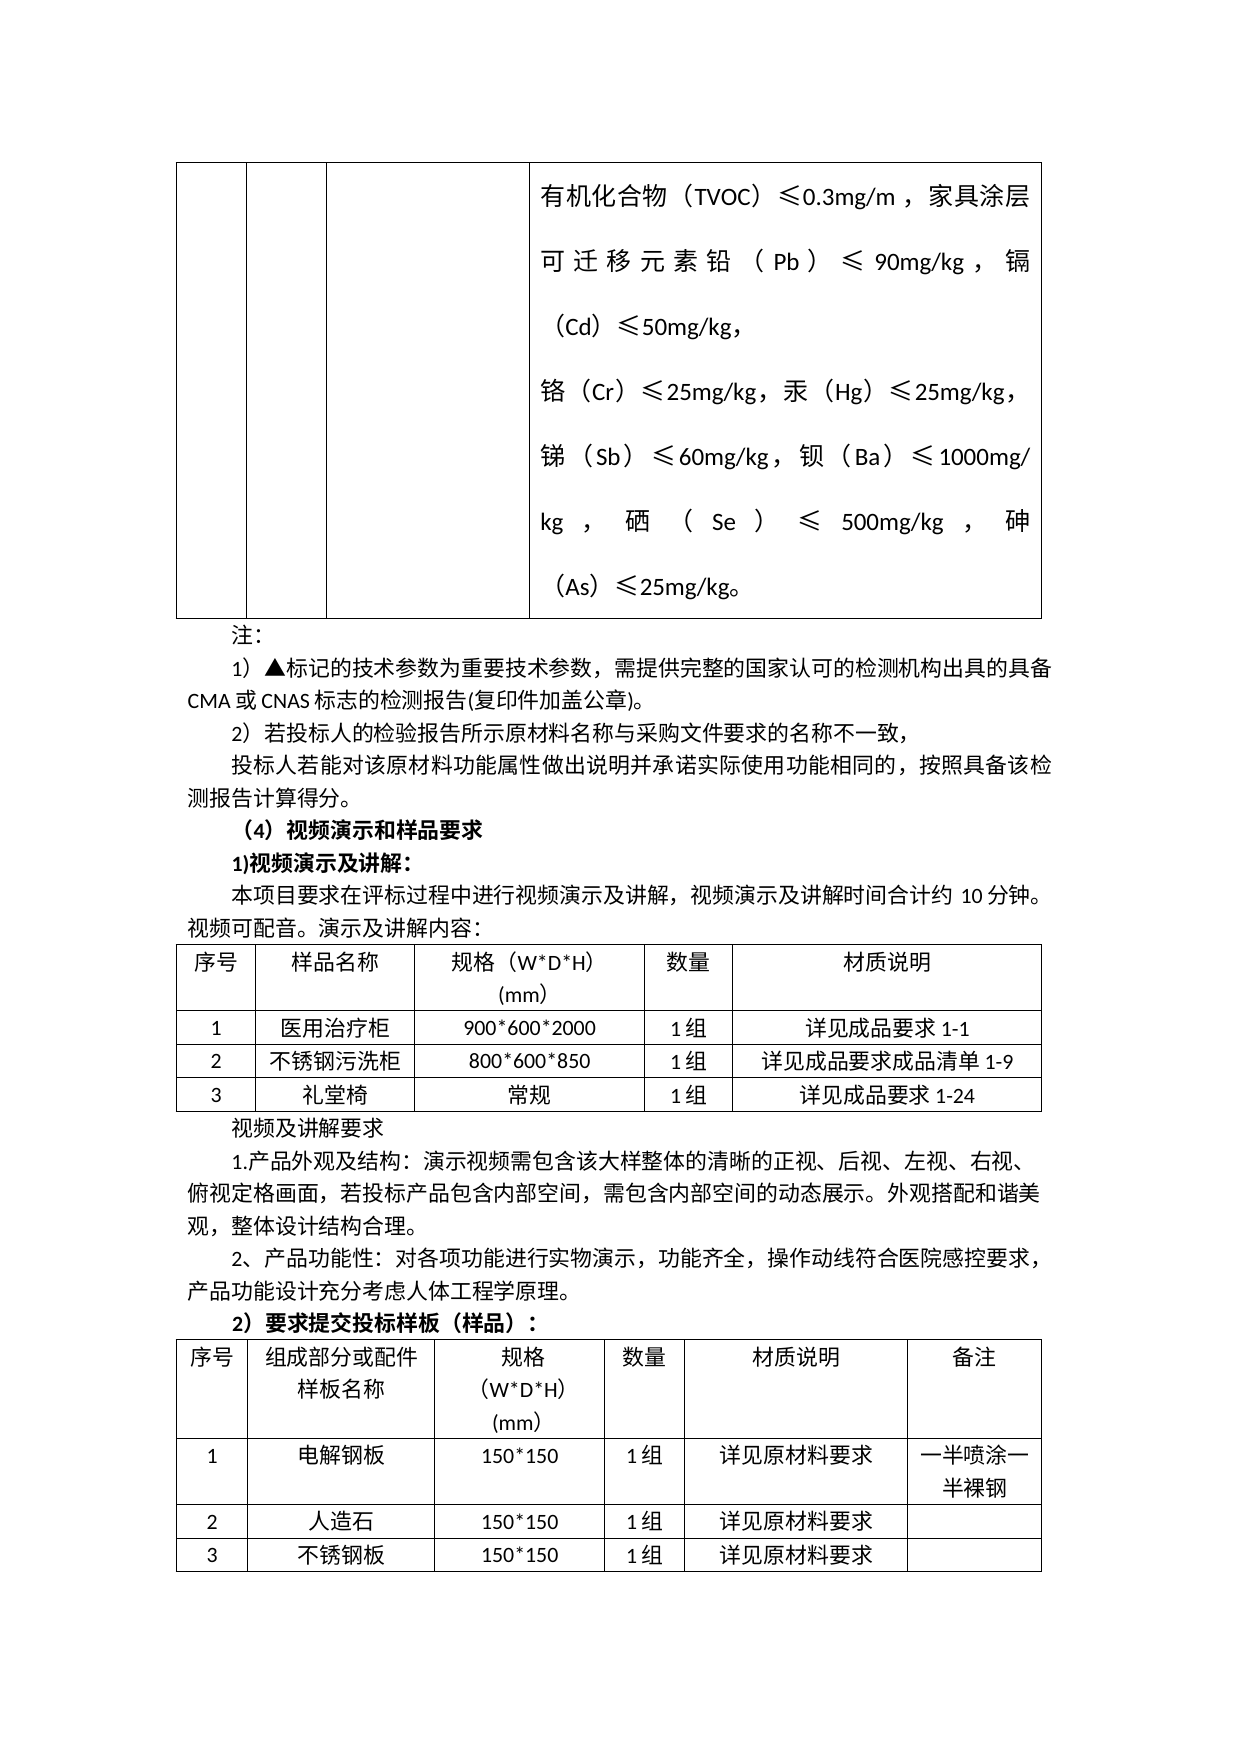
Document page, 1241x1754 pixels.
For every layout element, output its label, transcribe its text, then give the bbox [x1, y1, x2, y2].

text 1.产品外观及结构：演示视频需包含该大样整体的清晰的正视、后视、左视、右视、俯视定格画面，若投标产品包含内部空间，需包含内部空间的动态展示。外观搭配和谐美观，整体设计结构合理。 [187, 1144, 1053, 1242]
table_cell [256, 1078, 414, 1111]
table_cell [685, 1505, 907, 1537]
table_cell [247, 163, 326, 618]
text 2、产品功能性：对各项功能进行实物演示，功能齐全，操作动线符合医院感控要求，产品功能设计充分考虑人体工程学原理。 [187, 1242, 1053, 1307]
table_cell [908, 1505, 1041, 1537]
text 2）要求提交投标样板（样品）： [187, 1307, 1053, 1339]
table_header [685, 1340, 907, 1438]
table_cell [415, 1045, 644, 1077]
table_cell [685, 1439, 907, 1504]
text 本项目要求在评标过程中进行视频演示及讲解，视频演示及讲解时间合计约10分钟。视频可配音。演示及讲解内容： [187, 879, 1053, 944]
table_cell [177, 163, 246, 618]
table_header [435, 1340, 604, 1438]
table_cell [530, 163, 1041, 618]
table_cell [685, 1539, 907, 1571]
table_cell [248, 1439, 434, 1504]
text 1)视频演示及讲解： [187, 847, 1053, 879]
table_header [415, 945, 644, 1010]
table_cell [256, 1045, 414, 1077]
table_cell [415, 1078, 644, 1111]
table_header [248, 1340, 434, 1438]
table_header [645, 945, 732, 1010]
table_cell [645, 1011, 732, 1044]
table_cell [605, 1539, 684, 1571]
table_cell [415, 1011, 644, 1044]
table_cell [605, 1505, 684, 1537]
text 投标人若能对该原材料功能属性做出说明并承诺实际使用功能相同的，按照具备该检测报告计算得分。 [187, 749, 1053, 814]
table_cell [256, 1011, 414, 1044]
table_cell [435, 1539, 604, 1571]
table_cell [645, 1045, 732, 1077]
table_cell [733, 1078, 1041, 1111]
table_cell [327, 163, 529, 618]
text （4）视频演示和样品要求 [187, 814, 1053, 847]
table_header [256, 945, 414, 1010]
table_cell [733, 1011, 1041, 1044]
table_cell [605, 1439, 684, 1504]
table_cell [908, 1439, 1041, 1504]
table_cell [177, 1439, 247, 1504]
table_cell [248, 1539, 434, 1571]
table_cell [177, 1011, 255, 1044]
text 视频及讲解要求 [187, 1112, 1053, 1144]
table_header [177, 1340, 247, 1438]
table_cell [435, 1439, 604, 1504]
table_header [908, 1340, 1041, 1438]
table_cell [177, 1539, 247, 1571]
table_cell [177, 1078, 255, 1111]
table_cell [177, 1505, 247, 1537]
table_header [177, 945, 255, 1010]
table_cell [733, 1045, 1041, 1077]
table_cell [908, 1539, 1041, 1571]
text 2）若投标人的检验报告所示原材料名称与采购文件要求的名称不一致， [187, 717, 1053, 749]
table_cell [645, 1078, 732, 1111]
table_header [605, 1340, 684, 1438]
text 注： [187, 619, 1053, 652]
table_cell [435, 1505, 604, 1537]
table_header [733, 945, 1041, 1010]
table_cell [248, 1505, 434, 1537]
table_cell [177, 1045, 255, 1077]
text 1）▲标记的技术参数为重要技术参数，需提供完整的国家认可的检测机构出具的具备CMA或CNAS标志的检测报告(复印件加盖公章)。 [187, 652, 1053, 717]
